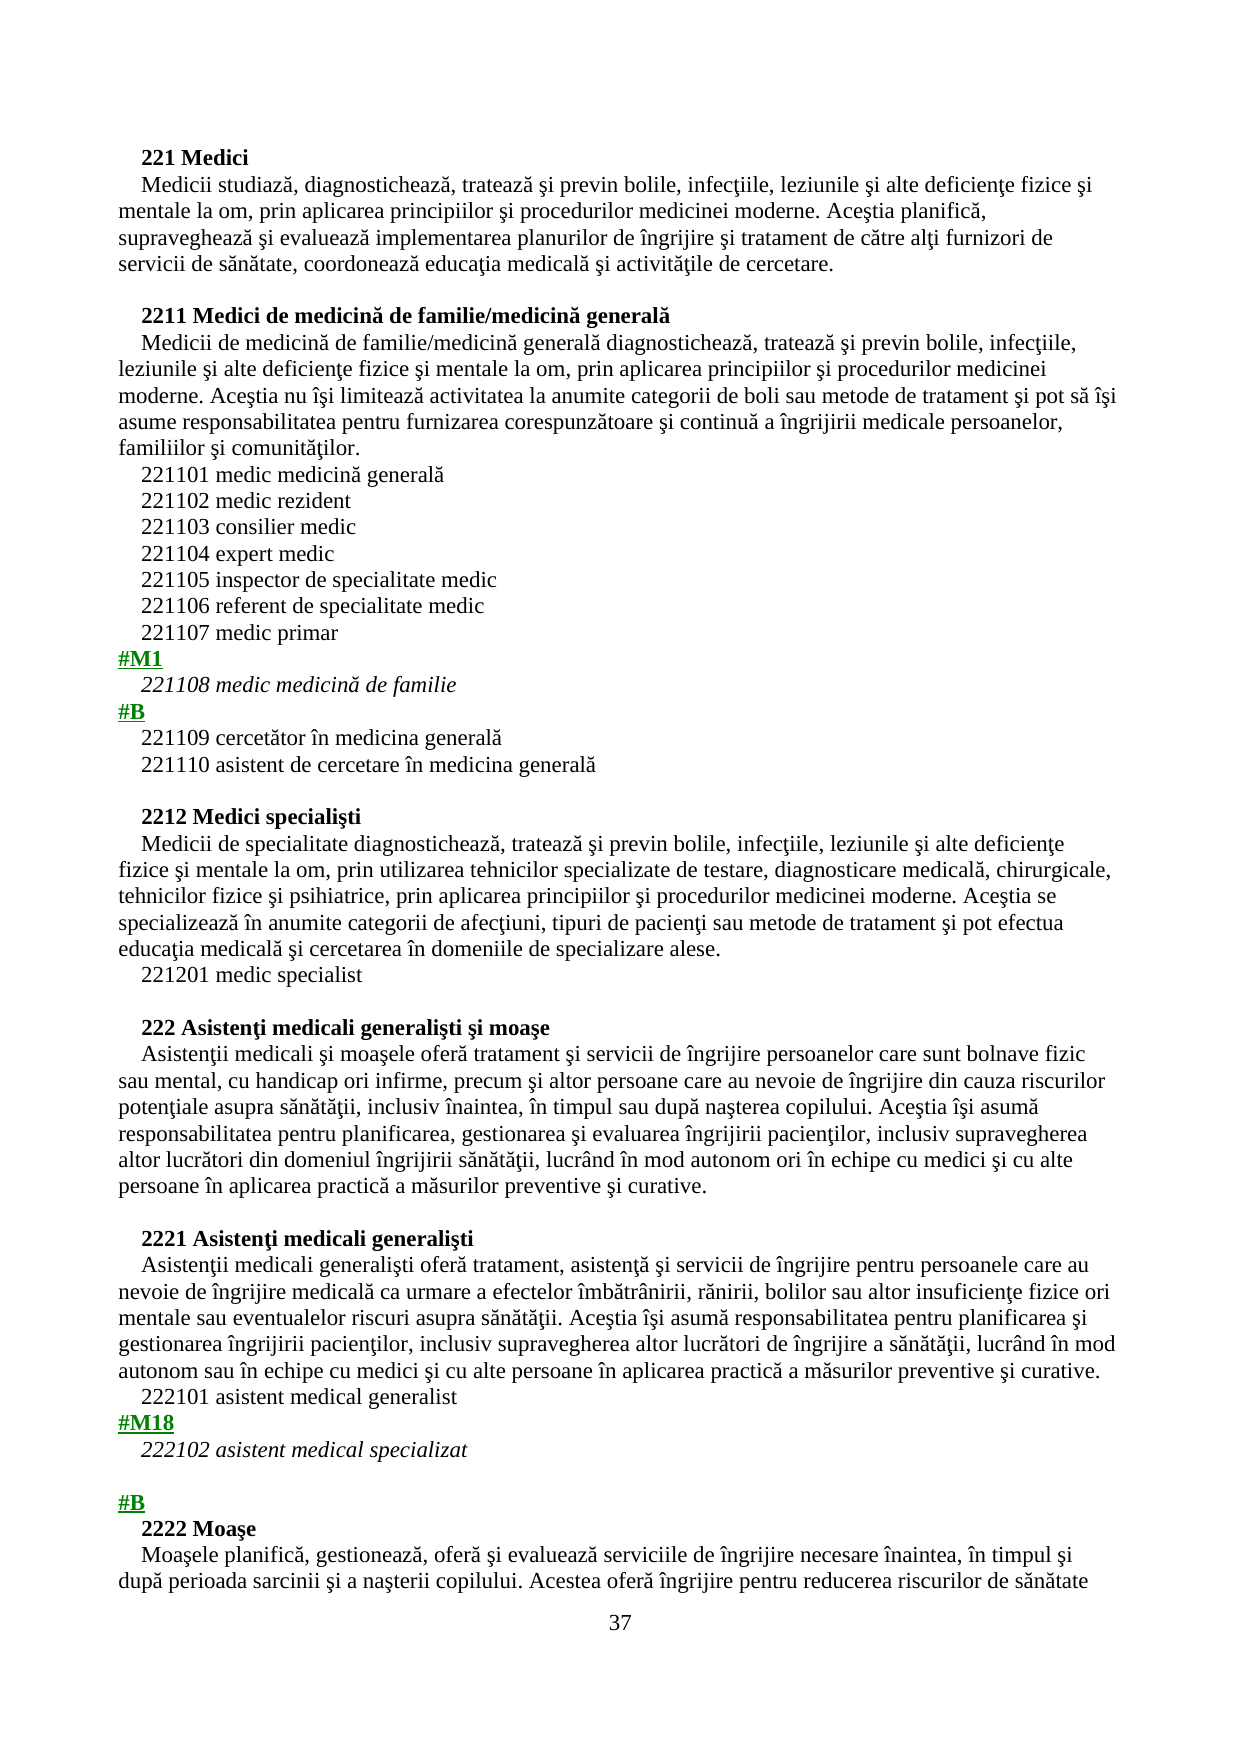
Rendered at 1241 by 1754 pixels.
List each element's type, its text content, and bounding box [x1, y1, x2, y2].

text 2212 Medici specialişti [118, 803, 1122, 830]
text 221105 inspector de specialitate medic [118, 566, 1122, 592]
text 222101 asistent medical generalist [118, 1383, 1122, 1409]
text Asistenţii medicali şi moaşele oferă tratament şi servicii de îngrijire persoanelor care sunt bolnave fizic sau mental, cu handicap ori infirme, precum şi altor persoane care au nevoie de îngrijire din cauza riscurilor potenţiale asupra sănătăţii, inclusiv înaintea, în timpul sau după naşterea copilului. Aceştia îşi asumă responsabilitatea pentru planificarea, gestionarea şi evaluarea îngrijirii pacienţilor, inclusiv supravegherea altor lucrători din domeniul îngrijirii sănătăţii, lucrând în mod autonom ori în echipe cu medici şi cu alte persoane în aplicarea practică a măsurilor preventive şi curative. [118, 1041, 1122, 1199]
text #M1 [118, 645, 1122, 672]
text 221201 medic specialist [118, 961, 1122, 988]
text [118, 1541, 1122, 1594]
text 2211 Medici de medicină de familie/medicină generală [118, 303, 1122, 329]
text 2222 Moaşe [118, 1515, 1122, 1541]
text 222 Asistenţi medicali generalişti şi moaşe [118, 1014, 1122, 1041]
text #M18 [118, 1409, 1122, 1436]
text Asistenţii medicali generalişti oferă tratament, asistenţă şi servicii de îngrijire pentru persoanele care au nevoie de îngrijire medicală ca urmare a efectelor îmbătrânirii, rănirii, bolilor sau altor insuficienţe fizice ori mentale sau eventualelor riscuri asupra sănătăţii. Aceştia îşi asumă responsabilitatea pentru planificarea şi gestionarea îngrijirii pacienţilor, inclusiv supravegherea altor lucrători de îngrijire a sănătăţii, lucrând în mod autonom sau în echipe cu medici şi cu alte persoane în aplicarea practică a măsurilor preventive şi curative. [118, 1251, 1122, 1383]
text 221 Medici [118, 144, 1122, 171]
text 221104 expert medic [118, 540, 1122, 566]
text 221106 referent de specialitate medic [118, 592, 1122, 619]
text 221101 medic medicină generală [118, 461, 1122, 487]
text 222102 asistent medical specializat [118, 1436, 1122, 1462]
text Medicii studiază, diagnostichează, tratează şi previn bolile, infecţiile, leziunile şi alte deficienţe fizice şi mentale la om, prin aplicarea principiilor şi procedurilor medicinei moderne. Aceştia planifică, supraveghează şi evaluează implementarea planurilor de îngrijire şi tratament de către alţi furnizori de servicii de sănătate, coordonează educaţia medicală şi activităţile de cercetare. [118, 171, 1122, 276]
text 221103 consilier medic [118, 513, 1122, 540]
text #B [118, 1488, 1122, 1515]
text 221107 medic primar [118, 619, 1122, 645]
text 221102 medic rezident [118, 487, 1122, 513]
text 221109 cercetător în medicina generală [118, 724, 1122, 751]
text Medicii de medicină de familie/medicină generală diagnostichează, tratează şi previn bolile, infecţiile, leziunile şi alte deficienţe fizice şi mentale la om, prin aplicarea principiilor şi procedurilor medicinei moderne. Aceştia nu îşi limitează activitatea la anumite categorii de boli sau metode de tratament şi pot să îşi asume responsabilitatea pentru furnizarea corespunzătoare şi continuă a îngrijirii medicale persoanelor, familiilor şi comunităţilor. [118, 329, 1122, 461]
text Medicii de specialitate diagnostichează, tratează şi previn bolile, infecţiile, leziunile şi alte deficienţe fizice şi mentale la om, prin utilizarea tehnicilor specializate de testare, diagnosticare medicală, chirurgicale, tehnicilor fizice şi psihiatrice, prin aplicarea principiilor şi procedurilor medicinei moderne. Aceştia se specializează în anumite categorii de afecţiuni, tipuri de pacienţi sau metode de tratament şi pot efectua educaţia medicală şi cercetarea în domeniile de specializare alese. [118, 830, 1122, 961]
text 2221 Asistenţi medicali generalişti [118, 1225, 1122, 1251]
text #B [118, 698, 1122, 724]
text 221110 asistent de cercetare în medicina generală [118, 751, 1122, 777]
text 221108 medic medicină de familie [118, 672, 1122, 698]
